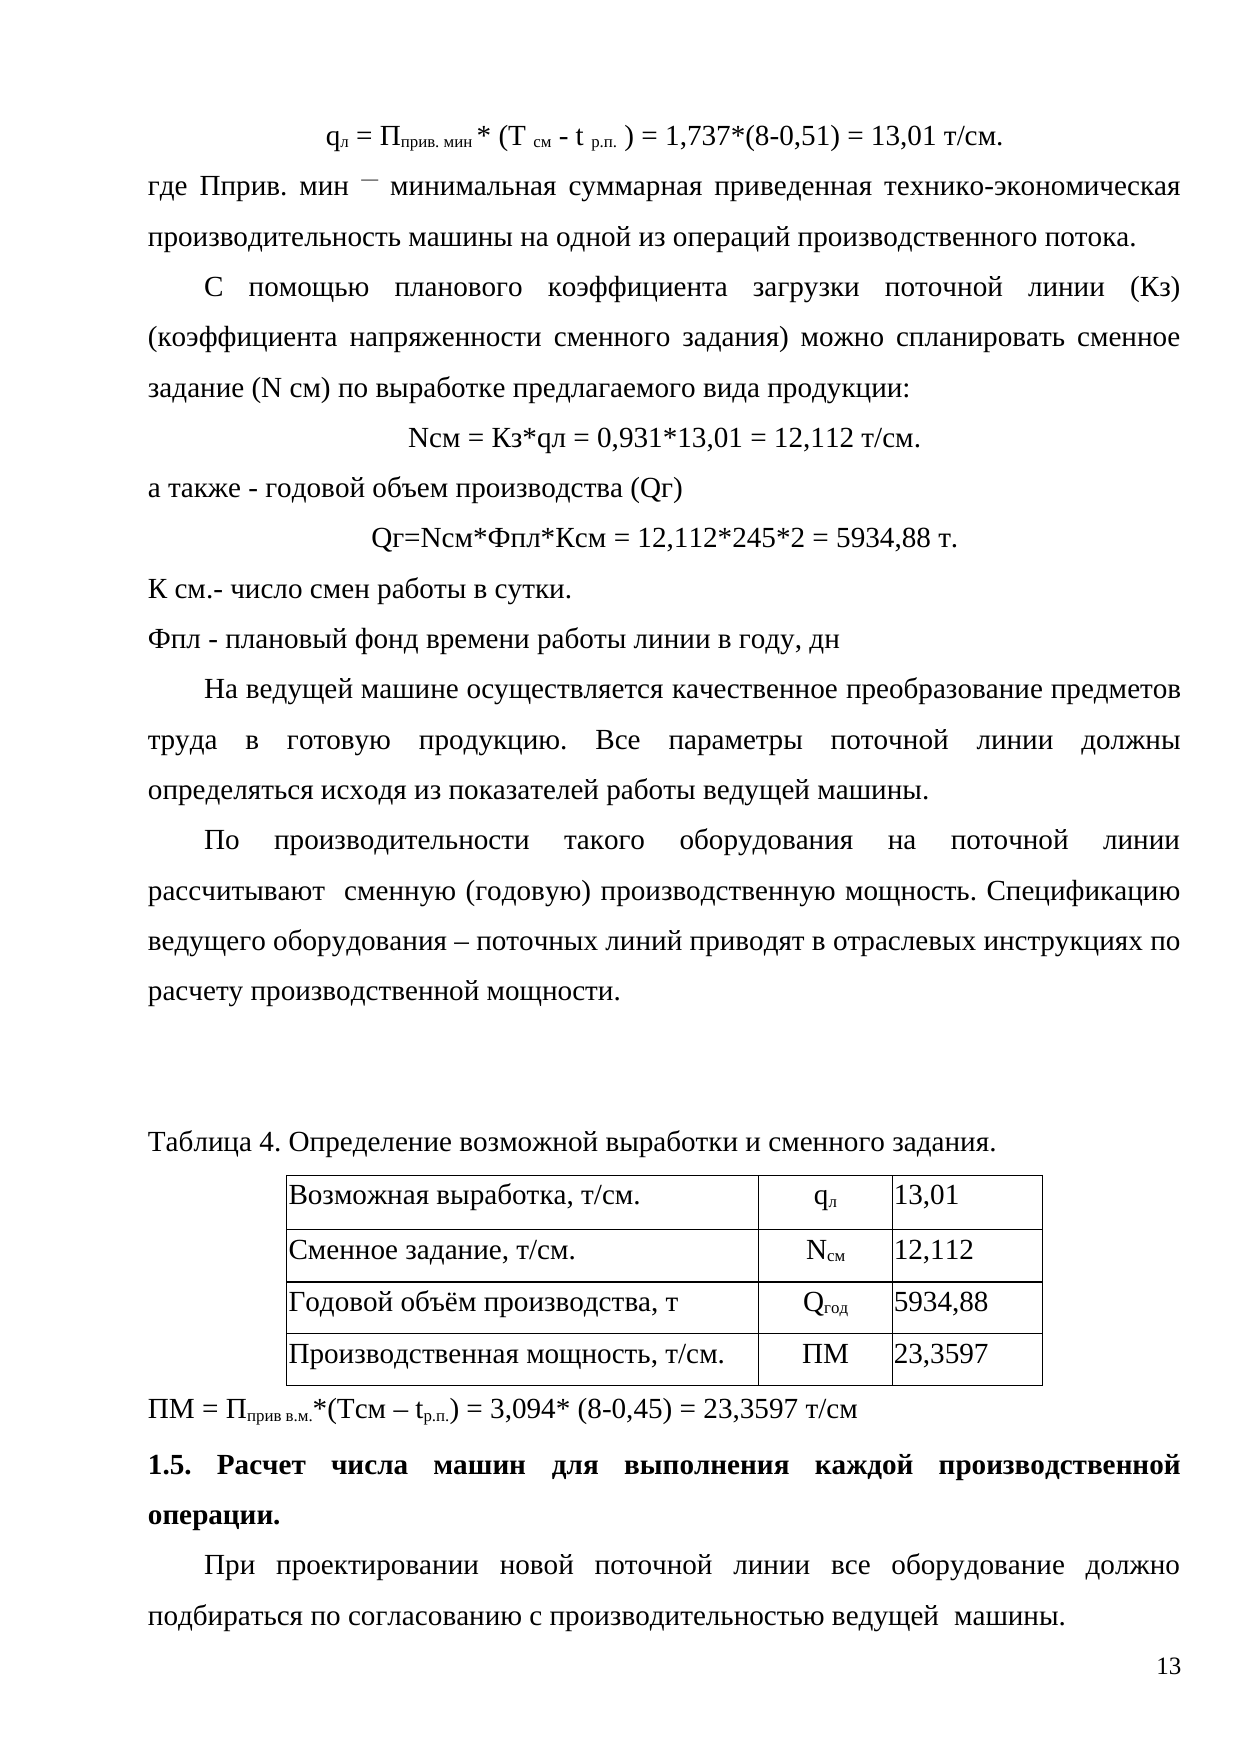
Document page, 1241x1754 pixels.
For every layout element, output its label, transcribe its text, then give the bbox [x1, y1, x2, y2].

text На ведущей машине осуществляется качественное преобразование предметов труда в готовую продукцию. Все параметры поточной линии должны определяться исходя из показателей работы ведущей машины. [148, 672, 1181, 806]
table_cell Годовой объём производства, т [287, 1283, 758, 1333]
text По производительности такого оборудования на поточной линии рассчитывают сменную (годовую) производственную мощность. Спецификацию ведущего оборудования – поточных линий приводят в отраслевых инструкциях по расчету производственной мощности. [148, 822, 1181, 1007]
text а также - годовой объем производства (Qг) [148, 470, 1181, 504]
table_cell 23,3597 [893, 1334, 1042, 1385]
text Nсм = Кз*qл = 0,931*13,01 = 12,112 т/см. [148, 420, 1181, 453]
table_cell ПМ [759, 1334, 892, 1385]
text где Пприв. мин — минимальная суммарная приведенная технико-экономическая производительность машины на одной из операций производственного потока. [148, 168, 1181, 252]
table_cell Nсм [759, 1230, 892, 1281]
table_cell Сменное задание, т/см. [287, 1230, 758, 1281]
table_header qл [759, 1176, 892, 1229]
table_cell 5934,88 [893, 1283, 1042, 1333]
table_header 13,01 [893, 1176, 1042, 1229]
text qл = Пприв. мин * (Т см - t р.п. ) = 1,737*(8-0,51) = 13,01 т/см. [148, 118, 1181, 152]
table_cell 12,112 [893, 1230, 1042, 1281]
text К см.- число смен работы в сутки. [148, 571, 1181, 604]
text ПМ = Пприв в.м.*(Тсм – tр.п.) = 3,094* (8-0,45) = 23,3597 т/см [148, 1391, 1181, 1425]
text Таблица 4. Определение возможной выработки и сменного задания. [148, 1124, 1181, 1158]
table_header Возможная выработка, т/см. [287, 1176, 758, 1229]
table_cell Qгод [759, 1283, 892, 1333]
text 1.5. Расчет числа машин для выполнения каждой производственной операции. [148, 1447, 1181, 1531]
text Фпл - плановый фонд времени работы линии в году, дн [148, 621, 1181, 655]
table_cell Производственная мощность, т/см. [287, 1334, 758, 1385]
text При проектировании новой поточной линии все оборудование должно подбираться по согласованию с производительностью ведущей машины. [148, 1547, 1181, 1631]
text С помощью планового коэффициента загрузки поточной линии (Кз) (коэффициента напряженности сменного задания) можно спланировать сменное задание (N см) по выработке предлагаемого вида продукции: [148, 269, 1181, 403]
text Qг=Nсм*Фпл*Ксм = 12,112*245*2 = 5934,88 т. [148, 521, 1181, 554]
